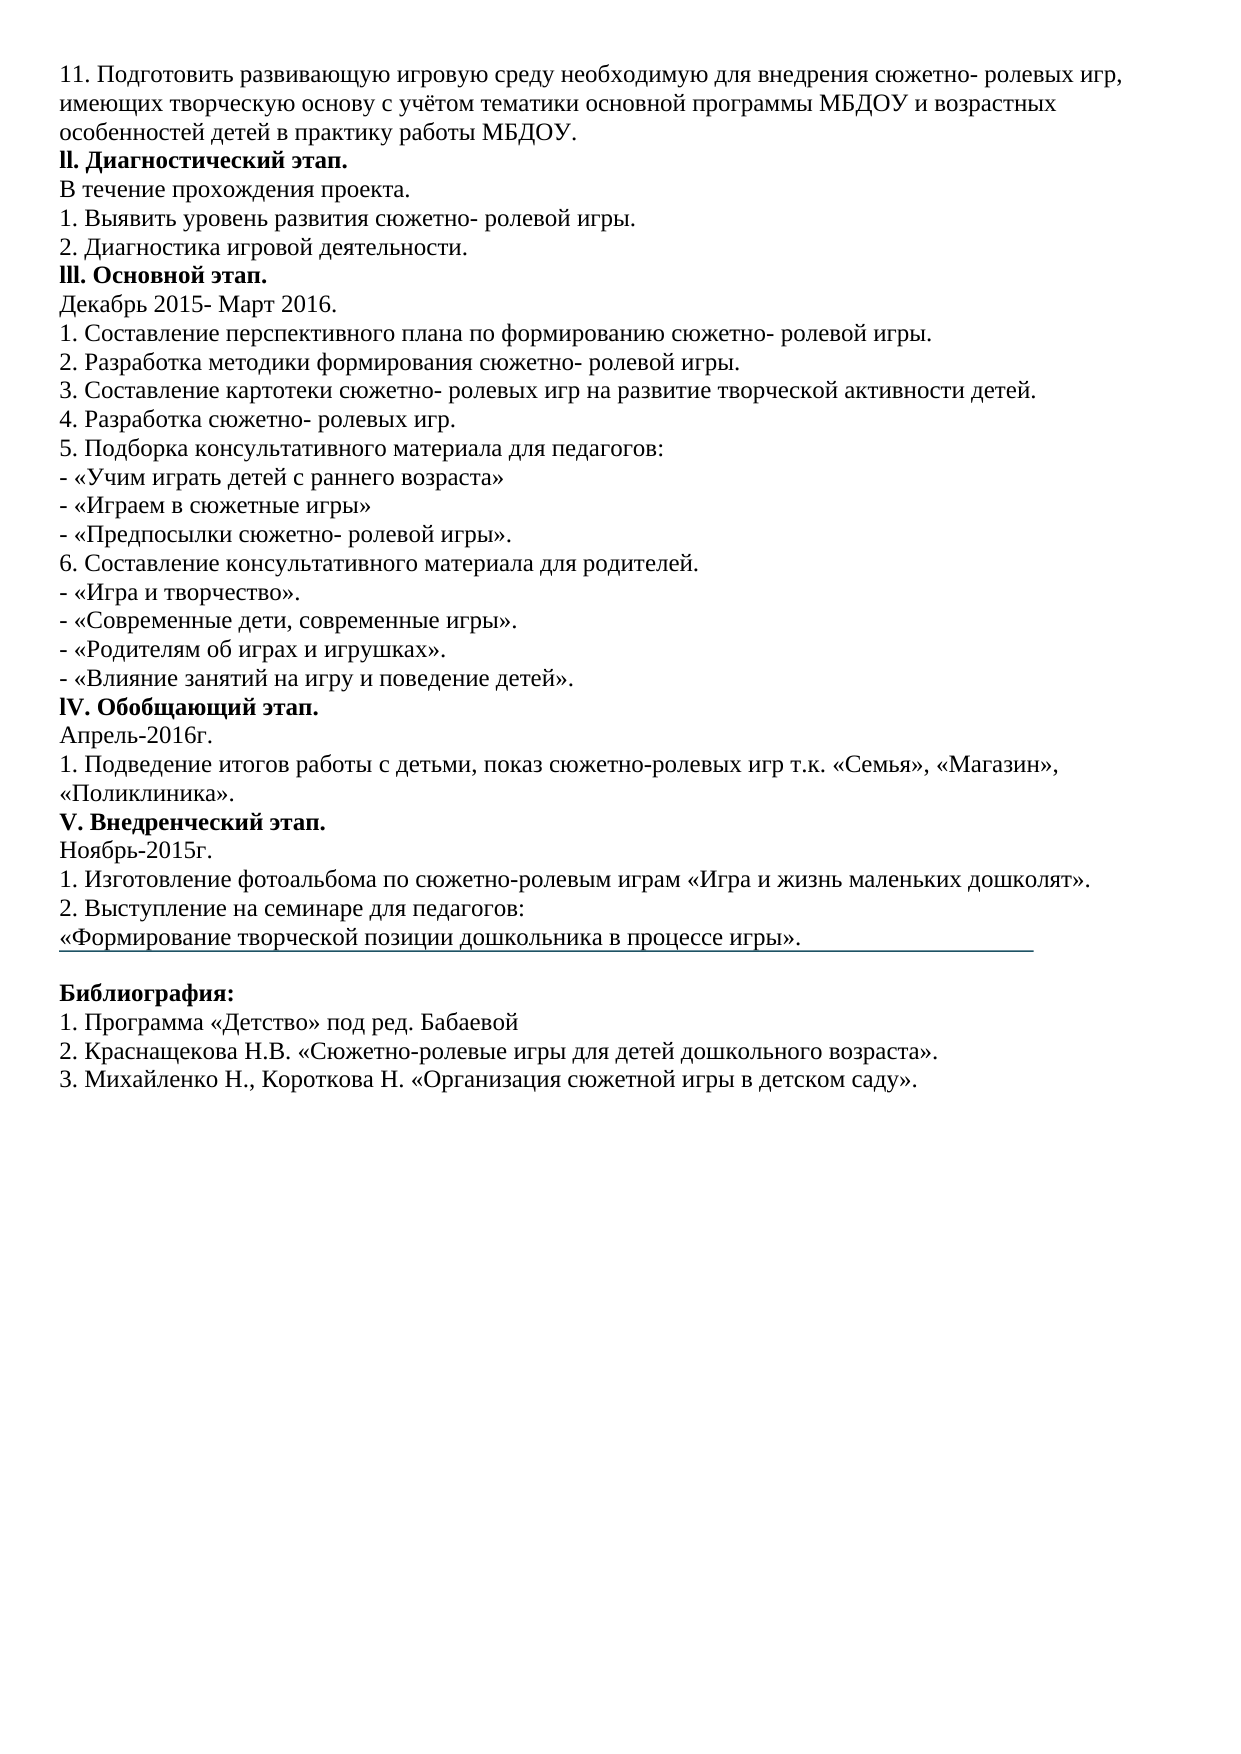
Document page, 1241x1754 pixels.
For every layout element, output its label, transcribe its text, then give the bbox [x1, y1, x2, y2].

text 2. Разработка методики формирования сюжетно- ролевой игры. [59, 347, 1181, 375]
text - «Родителям об играх и игрушках». [59, 634, 1181, 663]
text Библиография: [59, 978, 1181, 1007]
text ll. Диагностический этап. [59, 145, 1181, 174]
text 3. Михайленко Н., Короткова Н. «Организация сюжетной игры в детском саду». [59, 1064, 1181, 1093]
text - «Играем в сюжетные игры» [59, 490, 1181, 519]
text - «Влияние занятий на игру и поведение детей». [59, 663, 1181, 692]
text В течение прохождения проекта. [59, 174, 1181, 203]
text Апрель-2016г. [59, 720, 1181, 749]
text lV. Обобщающий этап. [59, 692, 1181, 720]
text 1. Программа «Детство» под ред. Бабаевой [59, 1007, 1181, 1036]
text - «Игра и творчество». [59, 577, 1181, 605]
text 2. Выступление на семинаре для педагогов: [59, 893, 1181, 922]
text 3. Составление картотеки сюжетно- ролевых игр на развитие творческой активности детей. [59, 375, 1181, 404]
text 2. Диагностика игровой деятельности. [59, 232, 1181, 260]
text 4. Разработка сюжетно- ролевых игр. [59, 404, 1181, 433]
text 5. Подборка консультативного материала для педагогов: [59, 433, 1181, 462]
text 6. Составление консультативного материала для родителей. [59, 548, 1181, 577]
text 1. Подведение итогов работы с детьми, показ сюжетно-ролевых игр т.к. «Семья», «Магазин», «Поликлиника». [59, 749, 1181, 807]
text 11. Подготовить развивающую игровую среду необходимую для внедрения сюжетно- ролевых игр, имеющих творческую основу с учётом тематики основной программы МБДОУ и возрастных особенностей детей в практику работы МБДОУ. [59, 59, 1181, 145]
text 2. Краснащекова Н.В. «Сюжетно-ролевые игры для детей дошкольного возраста». [59, 1036, 1181, 1064]
text 1. Выявить уровень развития сюжетно- ролевой игры. [59, 203, 1181, 232]
text - «Современные дети, современные игры». [59, 605, 1181, 634]
text 1. Изготовление фотоальбома по сюжетно-ролевым играм «Игра и жизнь маленьких дошколят». [59, 864, 1181, 893]
text - «Предпосылки сюжетно- ролевой игры». [59, 519, 1181, 548]
text - «Учим играть детей с раннего возраста» [59, 462, 1181, 490]
text V. Внедренческий этап. [59, 807, 1181, 835]
text 1. Составление перспективного плана по формированию сюжетно- ролевой игры. [59, 318, 1181, 347]
text «Формирование творческой позиции дошкольника в процессе игры». [59, 922, 1181, 950]
text Ноябрь-2015г. [59, 835, 1181, 864]
text Декабрь 2015- Март 2016. [59, 289, 1181, 318]
text lll. Основной этап. [59, 260, 1181, 289]
